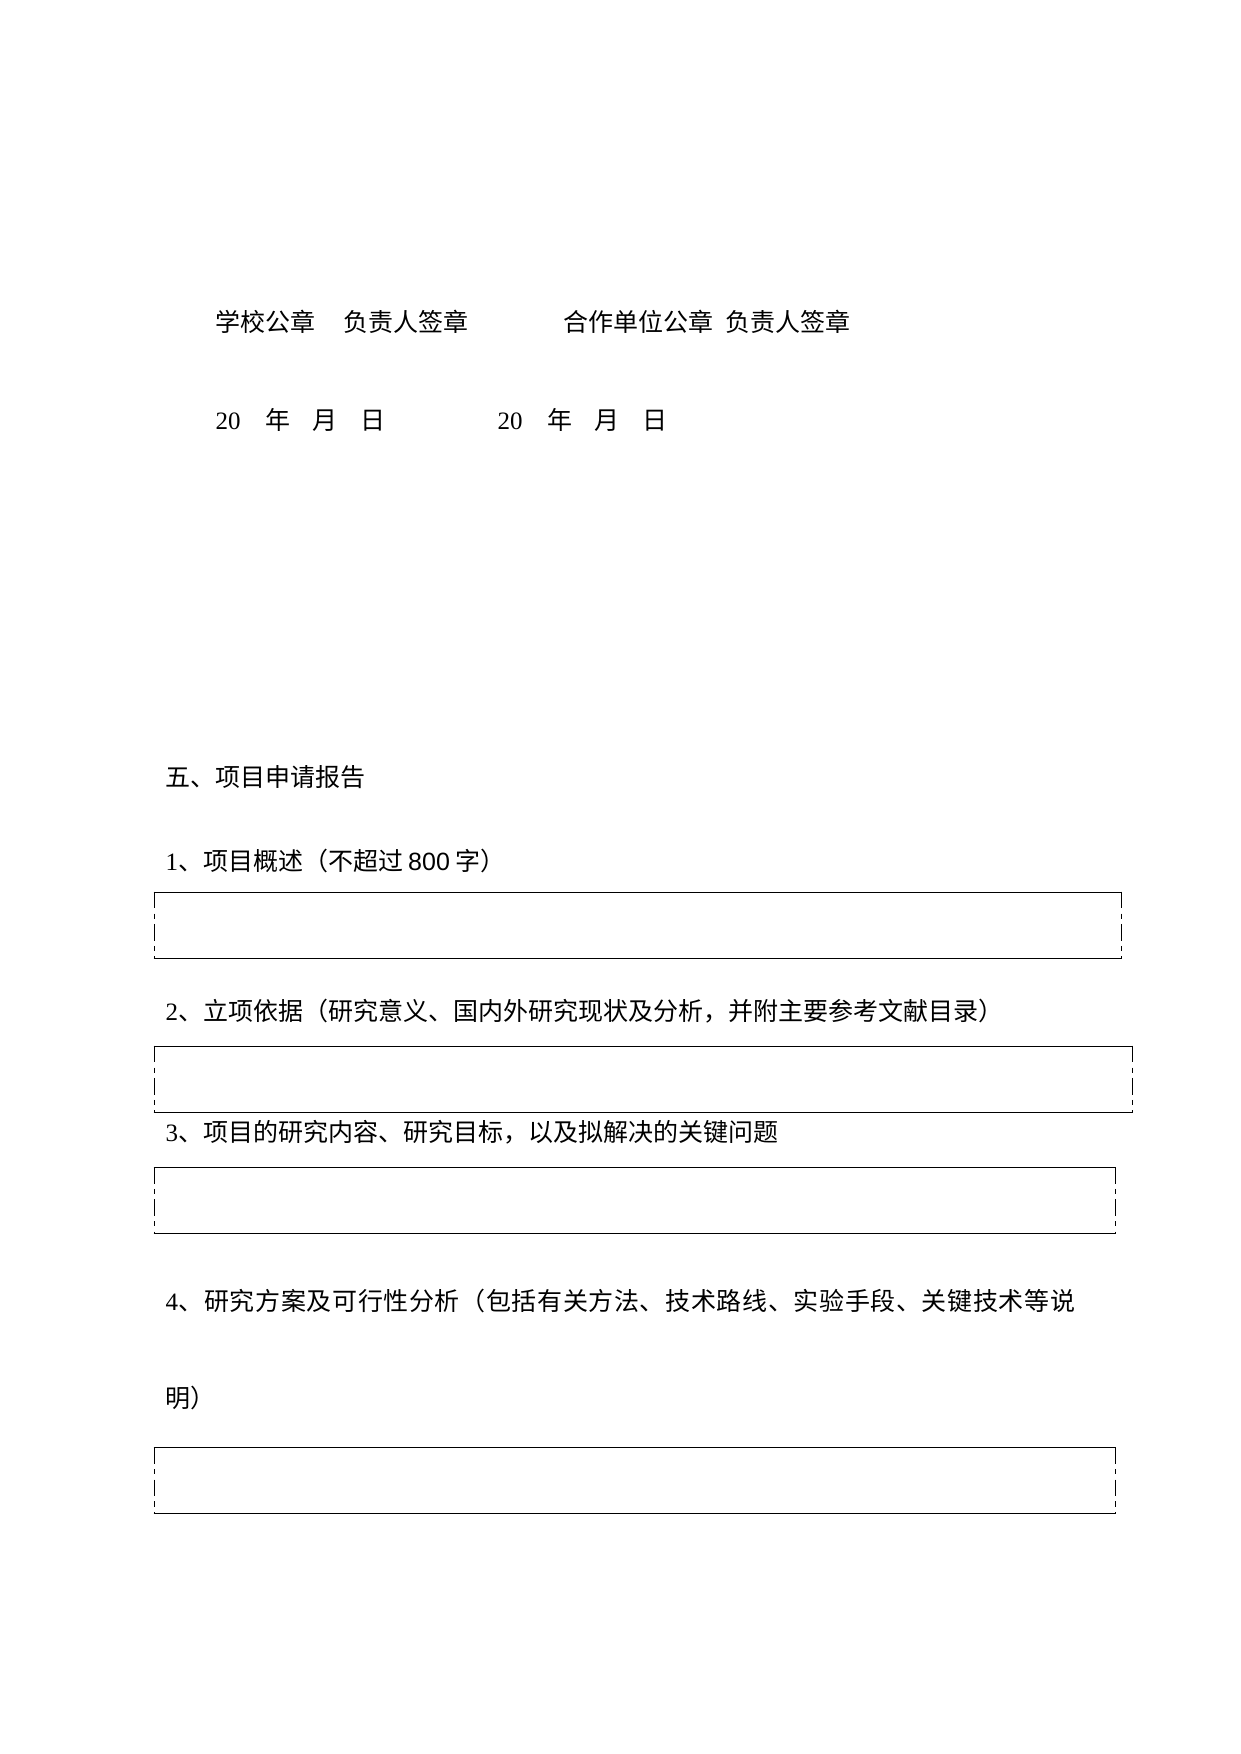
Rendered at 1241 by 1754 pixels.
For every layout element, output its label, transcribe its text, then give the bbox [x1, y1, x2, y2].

table_header [154, 1047, 1132, 1112]
table_header [154, 893, 1122, 958]
text 2、立项依据（研究意义、国内外研究现状及分析，并附主要参考文献目录） [165, 991, 1185, 1027]
text 20 年 月 日 20 年 月 日 [165, 386, 1075, 451]
table_header [154, 1448, 1115, 1513]
text 五、项目申请报告 [165, 743, 1075, 808]
text 3、项目的研究内容、研究目标，以及拟解决的关键问题 [165, 1113, 1075, 1149]
text 1、项目概述（不超过800字） [165, 827, 1075, 892]
text 4、研究方案及可行性分析（包括有关方法、技术路线、实验手段、关键技术等说明） [165, 1267, 1075, 1429]
text 学校公章 负责人签章 合作单位公章 负责人签章 [165, 288, 1075, 353]
table_header [154, 1168, 1115, 1233]
